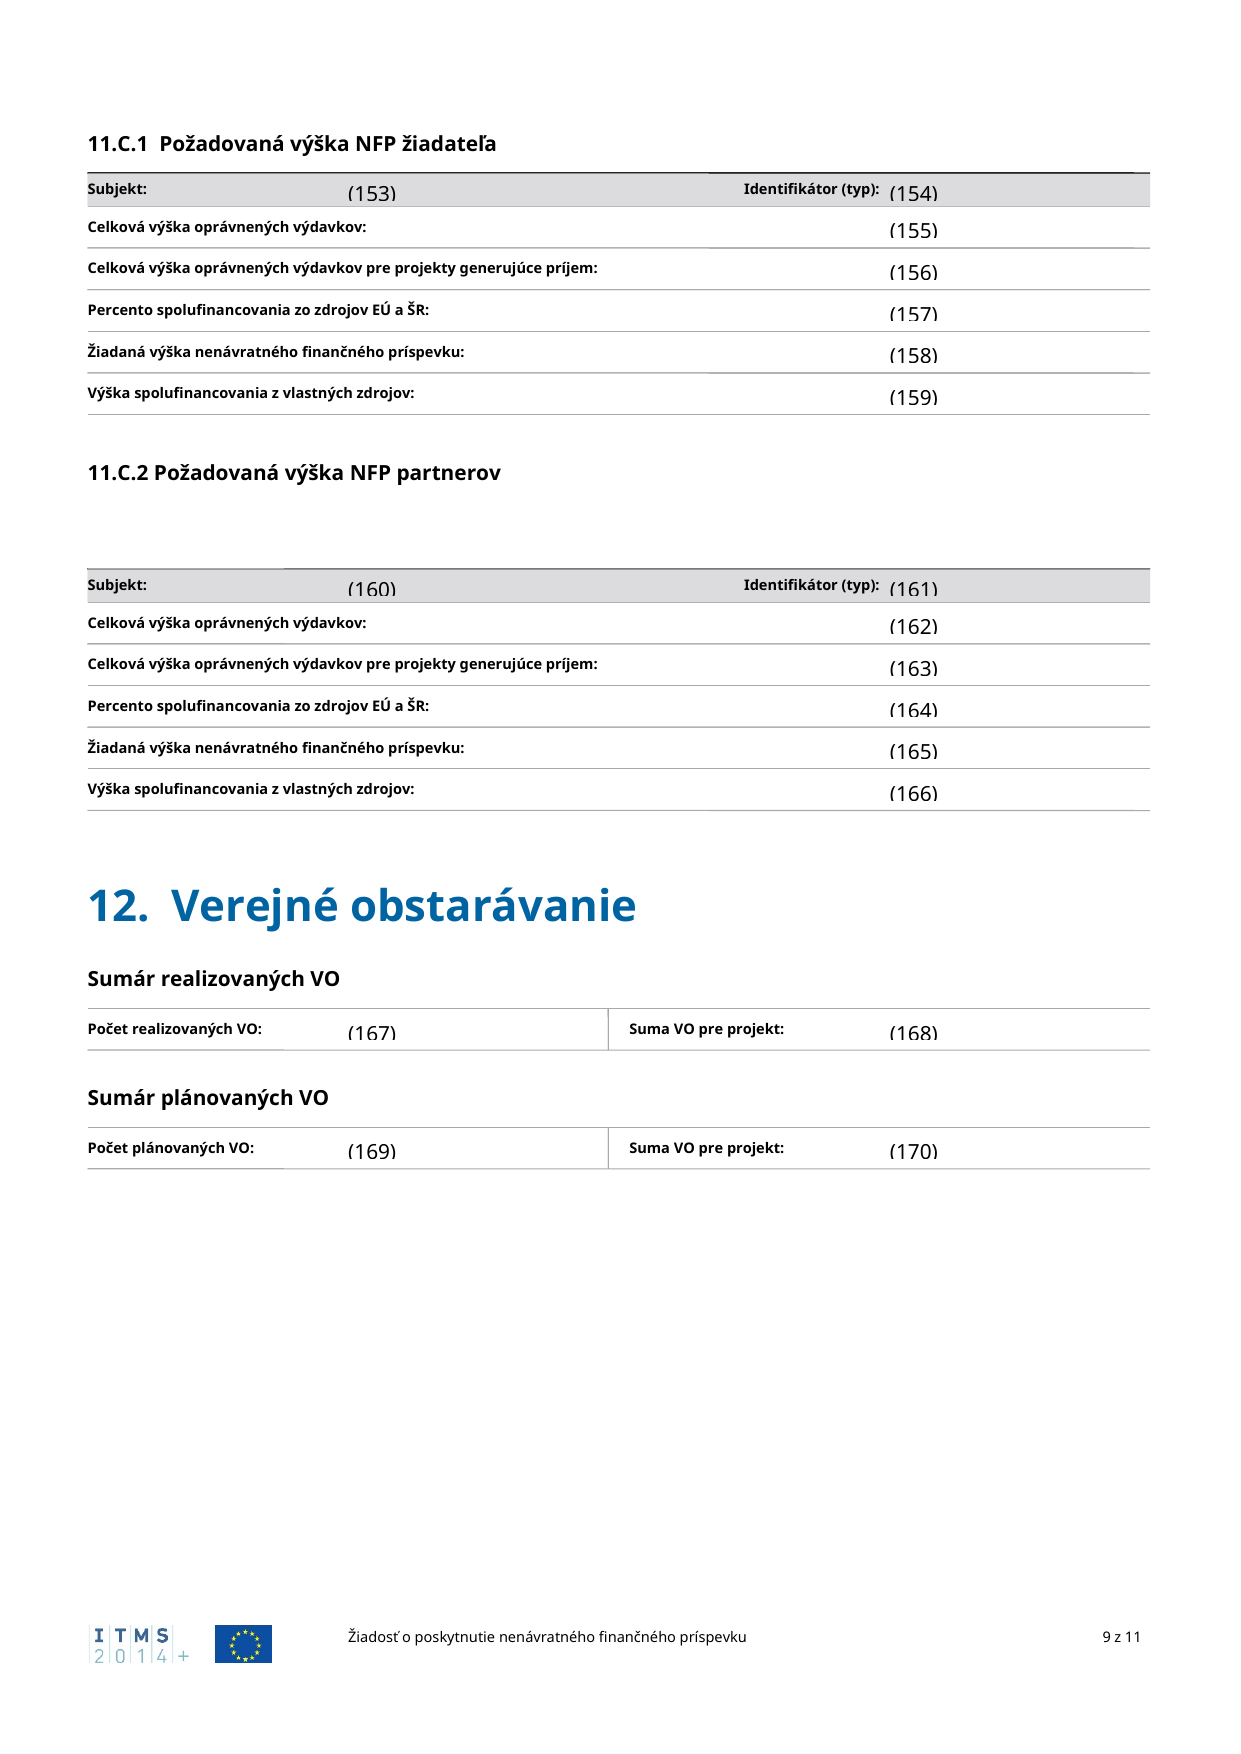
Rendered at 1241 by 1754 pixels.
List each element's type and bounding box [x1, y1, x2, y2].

picture [87, 1625, 272, 1662]
